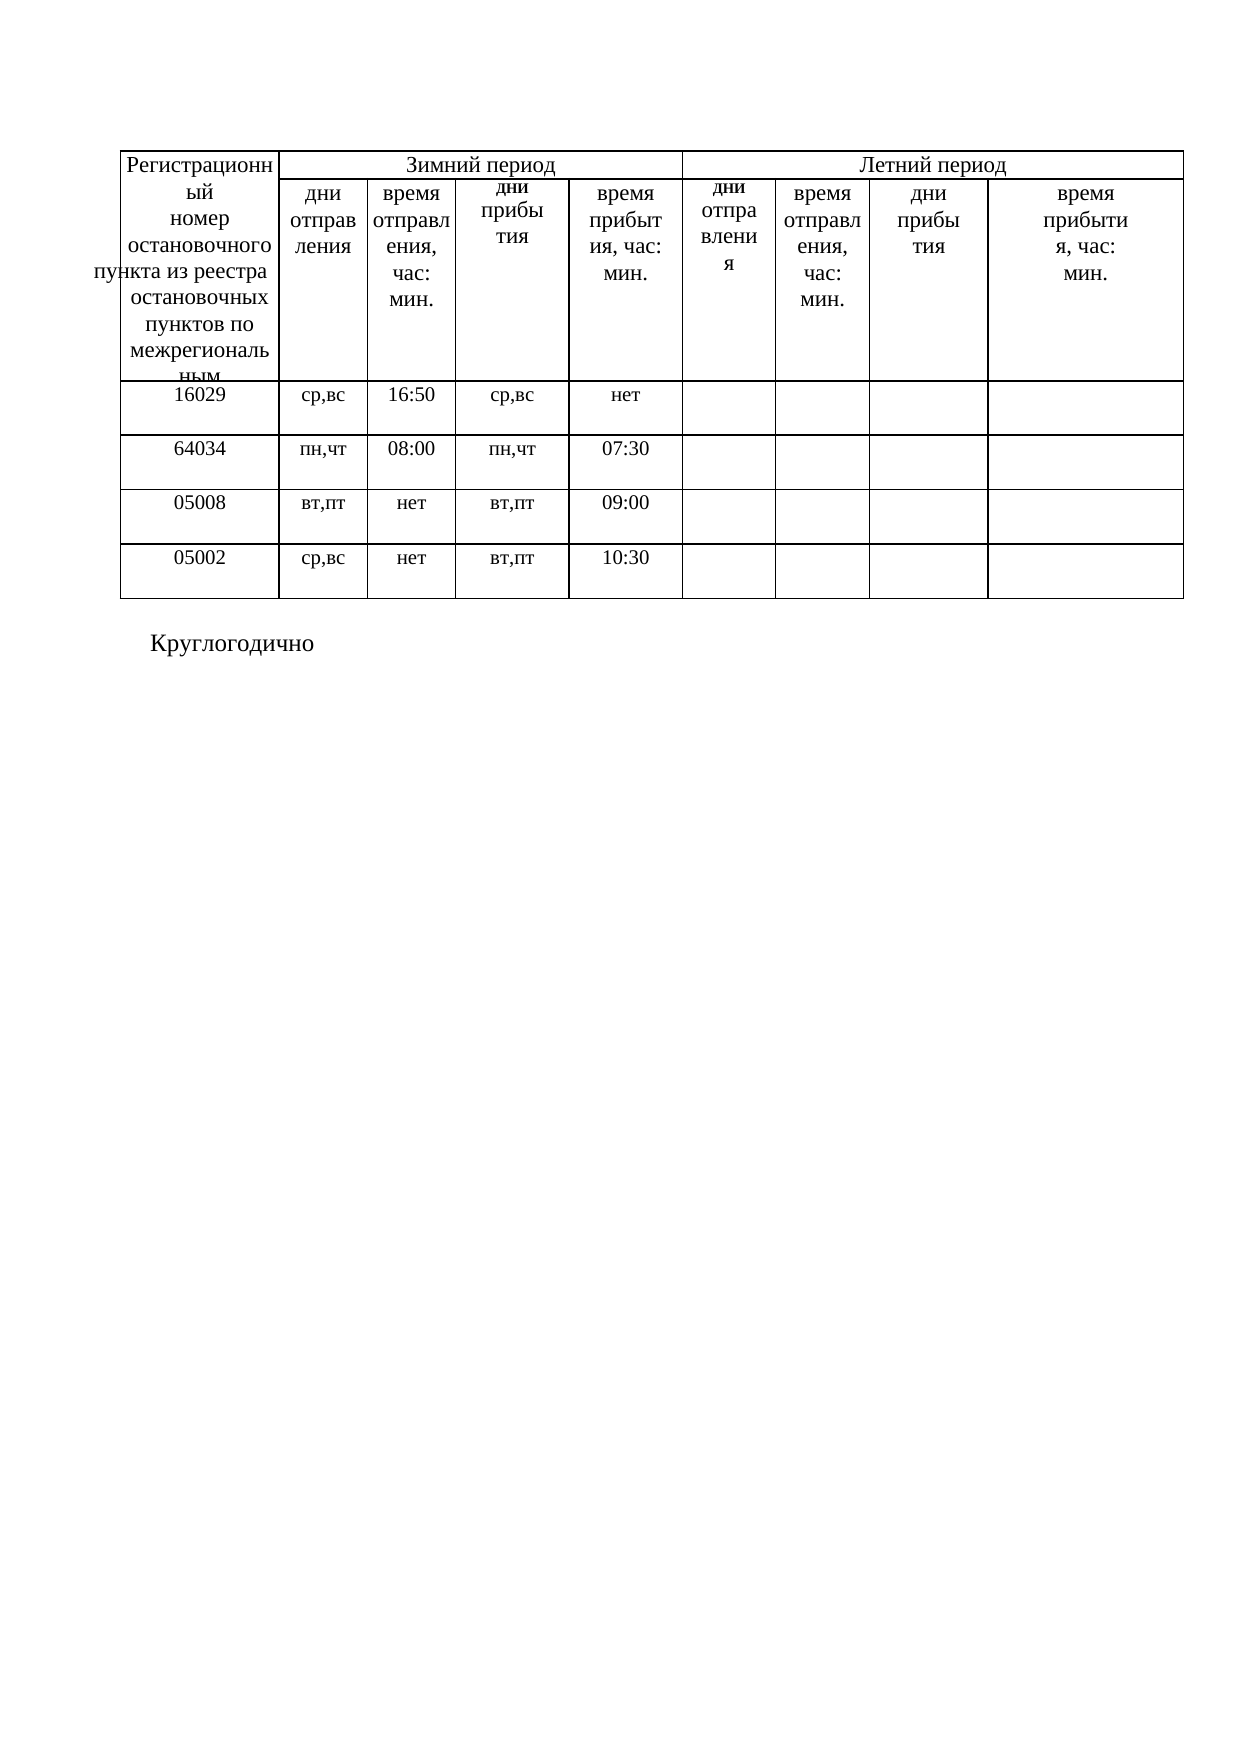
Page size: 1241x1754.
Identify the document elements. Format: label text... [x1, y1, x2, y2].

table_cell 07:30 [570, 436, 682, 489]
table_cell 05008 [121, 490, 278, 543]
table_cell время отправл ения, час: мин. [776, 180, 869, 380]
table_cell нет [368, 490, 455, 543]
table_cell ДНИ отпра влени я [683, 180, 775, 380]
table_cell время прибыт ия, час: мин. [570, 180, 682, 380]
table_header Летний период [683, 152, 1183, 178]
table_cell [683, 436, 775, 489]
table_cell [776, 436, 869, 489]
table_cell [683, 490, 775, 543]
table_cell [989, 436, 1183, 489]
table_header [121, 152, 278, 380]
table_cell 16029 [121, 382, 278, 434]
table_cell [683, 545, 775, 597]
table_cell [989, 382, 1183, 434]
table_cell [989, 545, 1183, 597]
table_cell вт,пт [280, 490, 367, 543]
table_cell 05002 [121, 545, 278, 597]
table_cell пн,чт [456, 436, 568, 489]
table_cell нет [570, 382, 682, 434]
table_cell [870, 490, 987, 543]
table_cell [870, 382, 987, 434]
table_cell [870, 545, 987, 597]
table_cell время отправл ения, час: мин. [368, 180, 455, 380]
table_cell вт,пт [456, 490, 568, 543]
table_cell нет [368, 545, 455, 597]
table_cell ср,вс [456, 382, 568, 434]
table_header Зимний период [280, 152, 682, 178]
table_cell [683, 382, 775, 434]
table_cell время прибыти я, час: мин. [989, 180, 1183, 380]
table_cell [989, 490, 1183, 543]
table_cell 10:30 [570, 545, 682, 597]
table_cell 64034 [121, 436, 278, 489]
table_cell 08:00 [368, 436, 455, 489]
table_cell ср,вс [280, 382, 367, 434]
table_cell [776, 545, 869, 597]
table_cell [776, 490, 869, 543]
table_cell вт,пт [456, 545, 568, 597]
table_cell ср,вс [280, 545, 367, 597]
table_cell [870, 436, 987, 489]
table_cell ДНИ прибы тия [456, 180, 568, 380]
table_cell 16:50 [368, 382, 455, 434]
table_cell дни прибы тия [870, 180, 987, 380]
table_cell 09:00 [570, 490, 682, 543]
table_cell дни отправ ления [280, 180, 367, 380]
table_cell [776, 382, 869, 434]
text Круглогодично [150, 628, 1090, 657]
table_cell пн,чт [280, 436, 367, 489]
